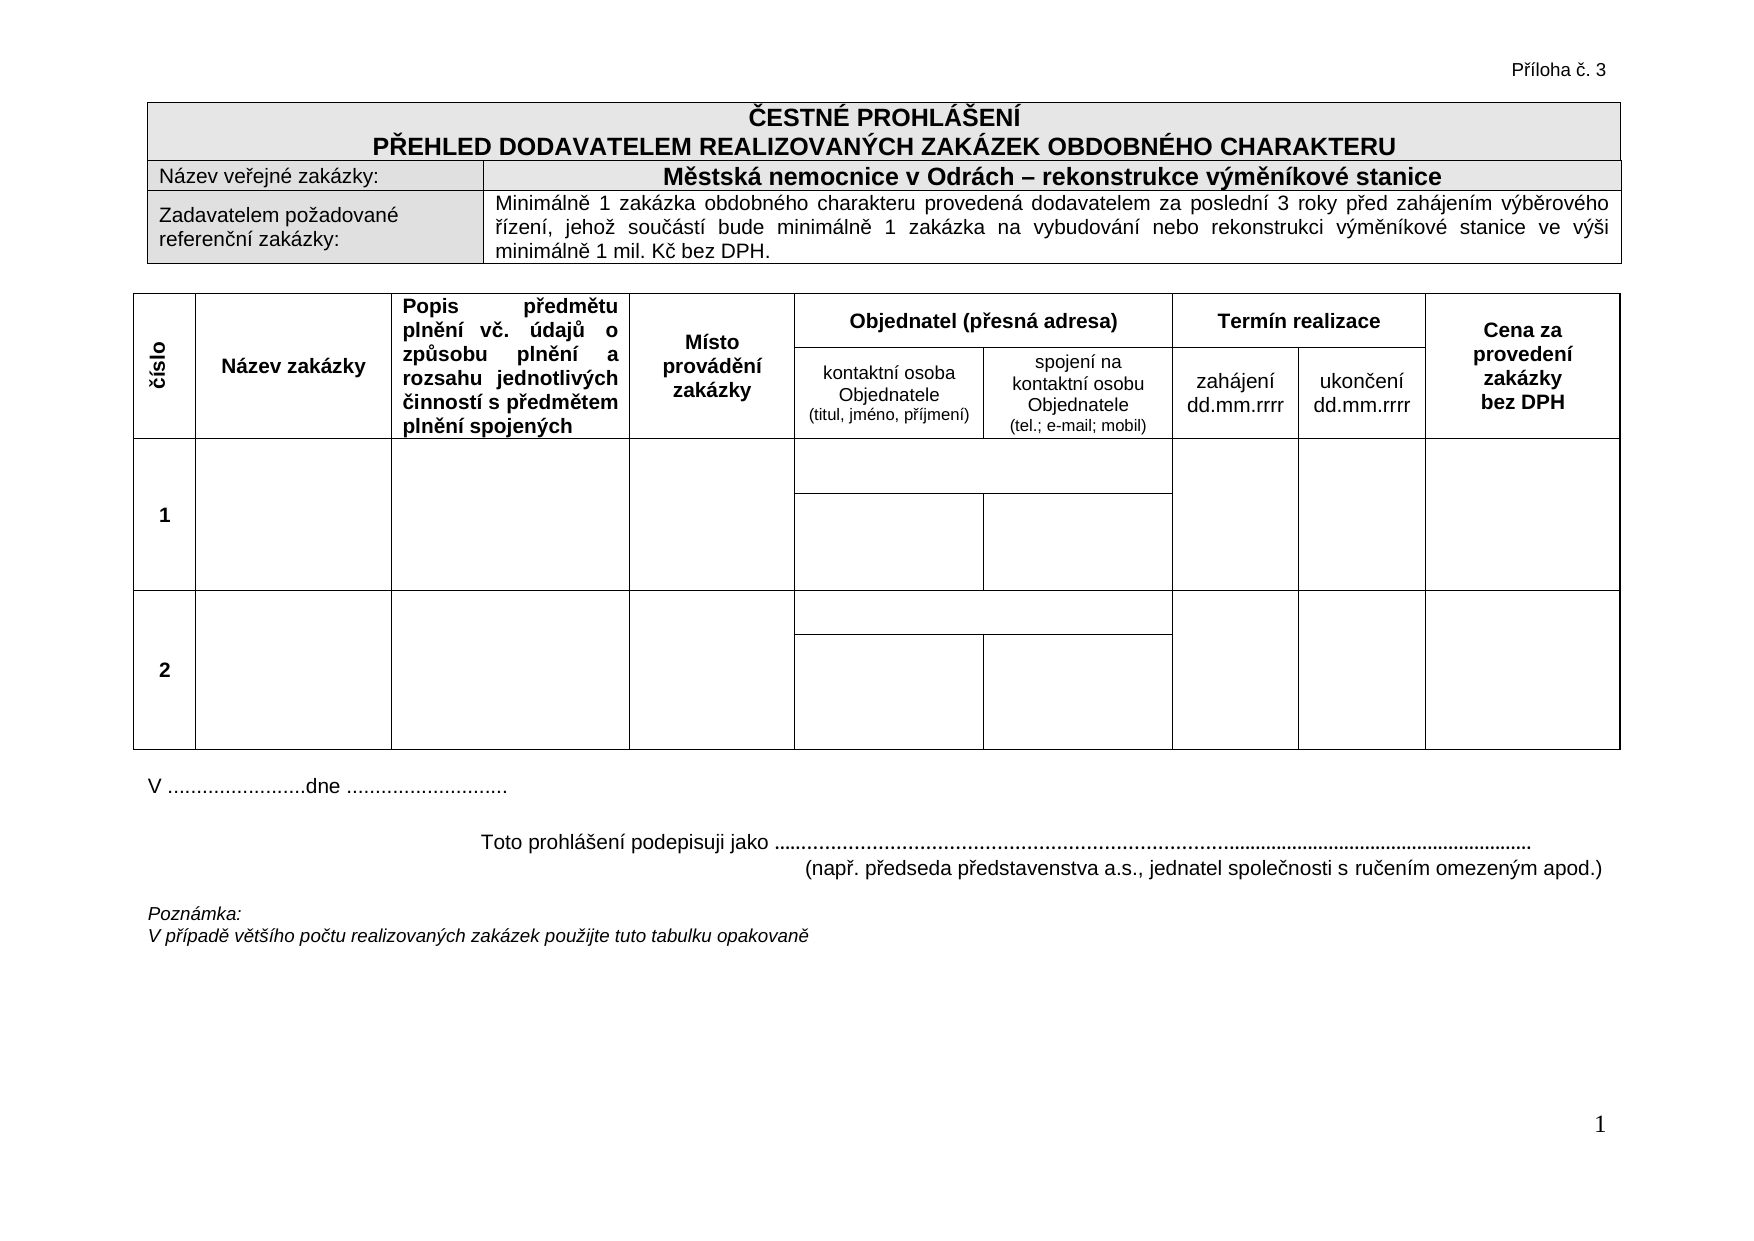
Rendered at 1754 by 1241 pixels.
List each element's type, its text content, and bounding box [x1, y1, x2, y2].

table_header číslo [134, 294, 195, 438]
table_cell [1299, 591, 1425, 749]
table_cell [795, 494, 983, 590]
table_cell [984, 494, 1172, 590]
table_cell [630, 439, 794, 590]
table_header Cena za provedení zakázky bez DPH [1426, 294, 1619, 438]
table_cell Městská nemocnice v Odrách – rekonstrukce výměníkové stanice [484, 161, 1621, 190]
table_cell [1426, 591, 1619, 749]
table_cell Zadavatelem požadované referenční zakázky: [148, 191, 483, 263]
text Toto prohlášení podepisuji jako .....……………………………………………………………….......................................................... [411, 827, 1606, 855]
table_cell [795, 439, 1172, 493]
table_cell zahájení dd.mm.rrrr [1173, 348, 1298, 438]
table_header Název zakázky [196, 294, 391, 438]
text V ........................dne ............................ [148, 774, 1606, 798]
table_cell [795, 635, 983, 749]
table_cell [1299, 439, 1425, 590]
table_cell [795, 591, 1172, 633]
table_cell ukončení dd.mm.rrrr [1299, 348, 1425, 438]
table_cell [392, 591, 629, 749]
table_cell [1173, 591, 1298, 749]
table_header Místo provádění zakázky [630, 294, 794, 438]
table_cell [392, 439, 629, 590]
table_cell 2 [134, 591, 195, 749]
text Poznámka: [148, 903, 1606, 925]
table_header Objednatel (přesná adresa) [795, 294, 1172, 347]
table_cell Název veřejné zakázky: [148, 161, 483, 190]
table_cell [196, 439, 391, 590]
table_cell kontaktní osoba Objednatele (titul, jméno, příjmení) [795, 348, 983, 438]
table_cell Minimálně 1 zakázka obdobného charakteru provedená dodavatelem za poslední 3 roky před zahájením výběrového řízení, jehož součástí bude minimálně 1 zakázka na vybudování nebo rekonstrukci výměníkové stanice ve výši minimálně 1 mil. Kč bez DPH. [484, 191, 1621, 263]
table_cell [196, 591, 391, 749]
text (např. předseda představenstva a.s., jednatel společnosti s ručením omezeným apod.) [485, 855, 1606, 879]
table_cell 1 [134, 439, 195, 590]
table_cell spojení na kontaktní osobu Objednatele (tel.; e-mail; mobil) [984, 348, 1172, 438]
table_cell [984, 635, 1172, 749]
table_cell [1173, 439, 1298, 590]
table_header Popis předmětu plnění vč. údajů o způsobu plnění a rozsahu jednotlivých činností s předmětem plnění spojených [392, 294, 629, 438]
table_cell [630, 591, 794, 749]
table_cell [1426, 439, 1619, 590]
table_header Termín realizace [1173, 294, 1425, 347]
table_header ČESTNÉ PROHLÁŠENÍ PŘEHLED DODAVATELEM realizovaných zakázek OBDOBNÉHO charakteru [148, 103, 1620, 160]
text V případě většího počtu realizovaných zakázek použijte tuto tabulku opakovaně [148, 925, 1606, 946]
